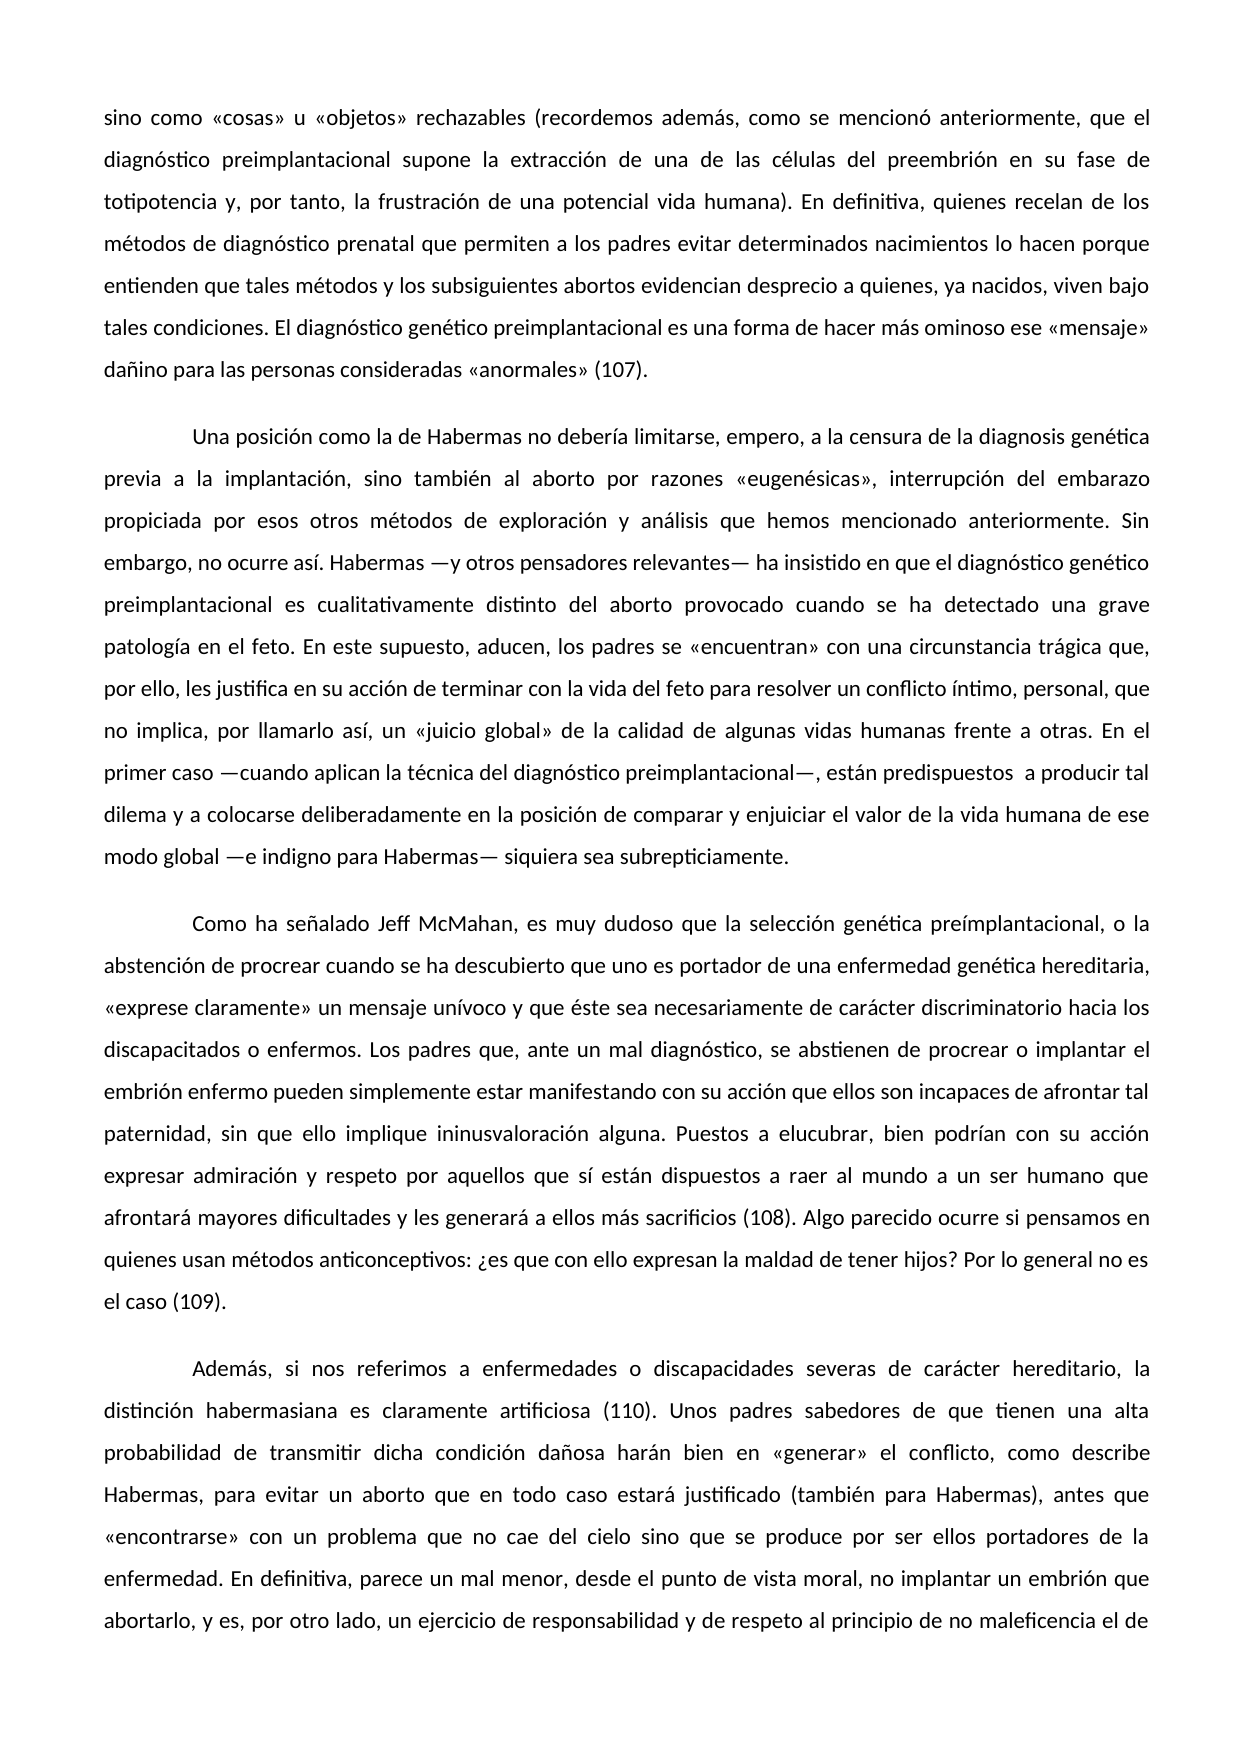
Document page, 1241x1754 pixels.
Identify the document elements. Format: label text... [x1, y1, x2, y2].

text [103, 1354, 1152, 1634]
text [103, 103, 1152, 383]
text Como ha señalado Jeff McMahan, es muy dudoso que la selección genética preímplantacional, o la abstención de procrear cuando se ha descubierto que uno es portador de una enfermedad genética hereditaria, «exprese claramente» un mensaje unívoco y que éste sea necesariamente de carácter discriminatorio hacia los discapacitados o enfermos. Los padres que, ante un mal diagnóstico, se abstienen de procrear o implantar el embrión enfermo pueden simplemente estar manifestando con su acción que ellos son incapaces de afrontar tal paternidad, sin que ello implique ininusvaloración alguna. Puestos a elucubrar, bien podrían con su acción expresar admiración y respeto por aquellos que sí están dispuestos a raer al mundo a un ser humano que afrontará mayores dificultades y les generará a ellos más sacrificios (108). Algo parecido ocurre si pensamos en quienes usan métodos anticonceptivos: ¿es que con ello expresan la maldad de tener hijos? Por lo general no es el caso (109). [103, 909, 1152, 1315]
text Una posición como la de Habermas no debería limitarse, empero, a la censura de la diagnosis genética previa a la implantación, sino también al aborto por razones «eugenésicas», interrupción del embarazo propiciada por esos otros métodos de exploración y análisis que hemos mencionado anteriormente. Sin embargo, no ocurre así. Habermas —y otros pensadores relevantes— ha insistido en que el diagnóstico genético preimplantacional es cualitativamente distinto del aborto provocado cuando se ha detectado una grave patología en el feto. En este supuesto, aducen, los padres se «encuentran» con una circunstancia trágica que, por ello, les justifica en su acción de terminar con la vida del feto para resolver un conflicto íntimo, personal, que no implica, por llamarlo así, un «juicio global» de la calidad de algunas vidas humanas frente a otras. En el primer caso —cuando aplican la técnica del diagnóstico preimplantacional—, están predispuestos a producir tal dilema y a colocarse deliberadamente en la posición de comparar y enjuiciar el valor de la vida humana de ese modo global —e indigno para Habermas— siquiera sea subrepticiamente. [103, 422, 1152, 870]
